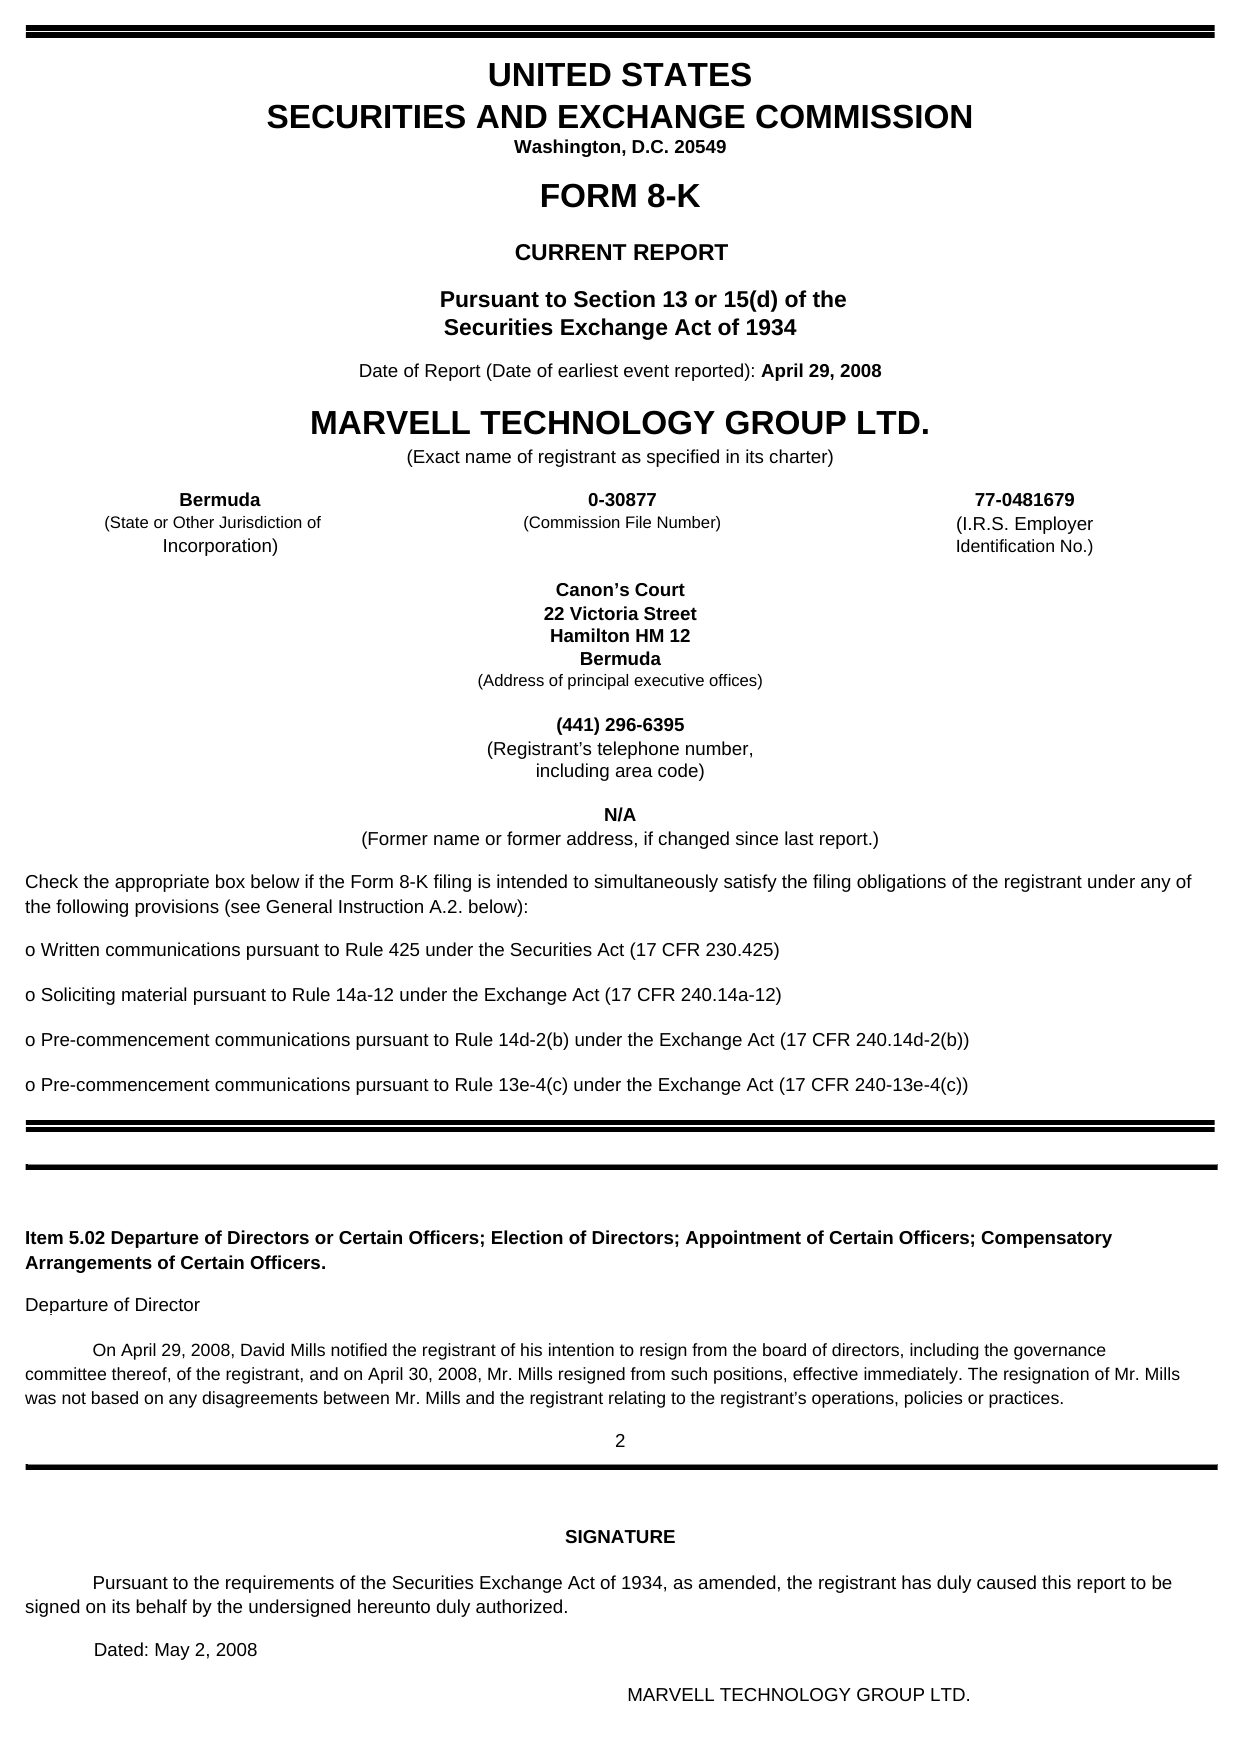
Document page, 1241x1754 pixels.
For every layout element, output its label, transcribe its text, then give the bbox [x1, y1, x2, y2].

text Dated: May 2, 2008 [94, 1639, 1211, 1660]
text (Commission File Number) [519, 513, 725, 532]
text Identification No.) [954, 535, 1094, 556]
text (Registrant’s telephone number, [25, 738, 1215, 759]
text o Pre-commencement communications pursuant to Rule 13e-4(c) under the Exchange Act (17 CFR 240-13e-4(c)) [25, 1074, 1211, 1095]
text Incorporation) [162, 535, 444, 557]
picture [25, 25, 1215, 31]
picture [25, 1164, 1218, 1170]
text Departure of Director [25, 1294, 1211, 1316]
text (Former name or former address, if changed since last report.) [25, 828, 1215, 849]
picture [25, 1127, 1215, 1132]
text Check the appropriate box below if the Form 8-K filing is intended to simultaneously satisfy the filing obligations of the registrant under any of the following provisions (see General Instruction A.2. below): [25, 871, 1211, 918]
text o Pre-commencement communications pursuant to Rule 14d-2(b) under the Exchange Act (17 CFR 240.14d-2(b)) [25, 1029, 1211, 1050]
text 0-30877 [519, 488, 725, 510]
text N/A [25, 803, 1215, 825]
text Bermuda [179, 488, 444, 510]
text Canon’s Court [25, 578, 1215, 600]
picture [25, 1464, 1218, 1470]
text o Soliciting material pursuant to Rule 14a-12 under the Exchange Act (17 CFR 240.14a-12) [25, 984, 1211, 1005]
text Securities Exchange Act of 1934 [25, 314, 1215, 340]
text On April 29, 2008, David Mills notified the registrant of his intention to resign from the board of directors, including the governance committee thereof, of the registrant, and on April 30, 2008, Mr. Mills resigned from such positions, effective immediately. The resignation of Mr. Mills was not based on any disagreements between Mr. Mills and the registrant relating to the registrant’s operations, policies or practices. [25, 1339, 1192, 1408]
text FORM 8-K [25, 176, 1215, 215]
text Item 5.02 Departure of Directors or Certain Officers; Election of Directors; Appointment of Certain Officers; Compensatory Arrangements of Certain Officers. [25, 1227, 1163, 1273]
text SIGNATURE [25, 1526, 1215, 1548]
text o Written communications pursuant to Rule 425 under the Securities Act (17 CFR 230.425) [25, 939, 1211, 960]
text 2 [25, 1429, 1215, 1451]
text Washington, D.C. 20549 [25, 136, 1215, 157]
text MARVELL TECHNOLOGY GROUP LTD. [627, 1684, 1211, 1705]
text Bermuda [25, 648, 1215, 669]
text (State or Other Jurisdiction of [104, 513, 444, 532]
text CURRENT REPORT [514, 238, 1211, 265]
picture [25, 1120, 1215, 1125]
text (Address of principal executive offices) [25, 670, 1215, 689]
text including area code) [25, 760, 1215, 782]
text 77-0481679 [954, 488, 1094, 510]
text 22 Victoria Street [25, 603, 1215, 624]
text (441) 296-6395 [25, 713, 1215, 735]
picture [25, 32, 1215, 38]
text Pursuant to the requirements of the Securities Exchange Act of 1934, as amended, the registrant has duly caused this report to be signed on its behalf by the undersigned hereunto duly authorized. [25, 1571, 1211, 1618]
text Date of Report (Date of earliest event reported): April 29, 2008 [25, 360, 1215, 382]
text MARVELL TECHNOLOGY GROUP LTD. [25, 403, 1215, 441]
text Hamilton HM 12 [25, 625, 1215, 647]
text Pursuant to Section 13 or 15(d) of the [439, 286, 1211, 313]
text UNITED STATES [25, 55, 1215, 94]
text (Exact name of registrant as specified in its charter) [25, 446, 1215, 467]
text (I.R.S. Employer [954, 513, 1094, 534]
text SECURITIES AND EXCHANGE COMMISSION [25, 97, 1215, 136]
